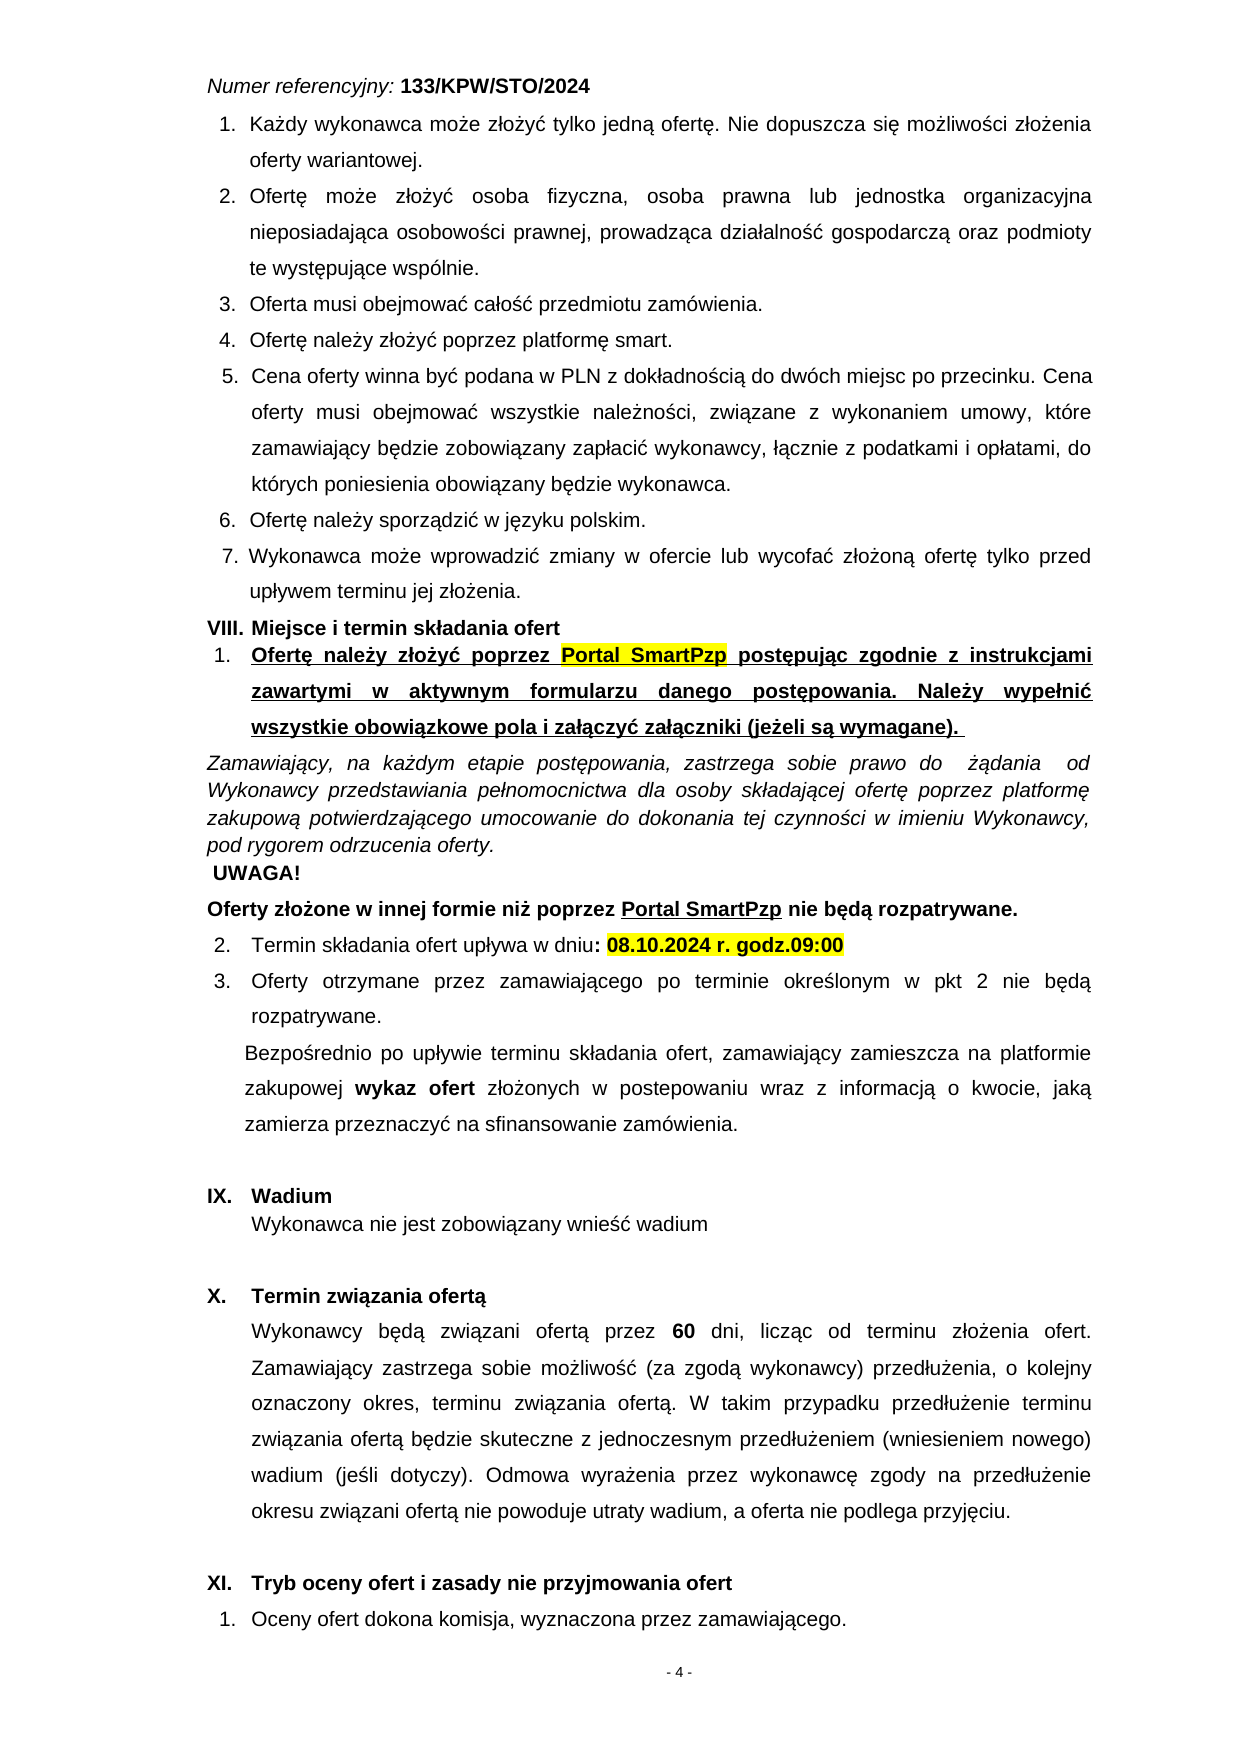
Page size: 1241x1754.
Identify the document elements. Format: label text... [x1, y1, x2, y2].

text X. Termin związania ofertą [207, 1283, 1092, 1307]
text 6. Ofertę należy sporządzić w języku polskim. [207, 507, 1092, 531]
text 3. Oferta musi obejmować całość przedmiotu zamówienia. [207, 292, 1092, 316]
list Ofertę należy złożyć poprzez Portal SmartPzp postępując zgodnie z instrukcjami zawartymi w aktywnym formularzu danego postępowania. Należy wypełnić wszystkie obowiązkowe pola i załączyć załączniki (jeżeli są wymagane). [214, 643, 1092, 739]
text 2. Ofertę może złożyć osoba fizyczna, osoba prawna lub jednostka organizacyjna nieposiadająca osobowości prawnej, prowadząca działalność gospodarczą oraz podmioty te występujące wspólnie. [207, 184, 1092, 280]
text UWAGA! [207, 861, 1092, 884]
text 1. Oceny ofert dokona komisja, wyznaczona przez zamawiającego. [192, 1607, 1092, 1631]
list Oferty otrzymane przez zamawiającego po terminie określonym w pkt 2 nie będą rozpatrywane. [214, 968, 1092, 1028]
list Termin składania ofert upływa w dniu: 08.10.2024 r. godz.09:00 [214, 932, 1092, 956]
text IX. Wadium [207, 1184, 1092, 1208]
text 7. Wykonawca może wprowadzić zmiany w ofercie lub wycofać złożoną ofertę tylko przed upływem terminu jej złożenia. [222, 543, 1092, 603]
text Bezpośrednio po upływie terminu składania ofert, zamawiający zamieszcza na platformie zakupowej wykaz ofert złożonych w postepowaniu wraz z informacją o kwocie, jaką zamierza przeznaczyć na sfinansowanie zamówienia. [244, 1040, 1092, 1136]
text XI. Tryb oceny ofert i zasady nie przyjmowania ofert [207, 1571, 1092, 1595]
text Oferty złożone w innej formie niż poprzez Portal SmartPzp nie będą rozpatrywane. [207, 897, 1092, 921]
text 5. Cena oferty winna być podana w PLN z dokładnością do dwóch miejsc po przecinku. Cena oferty musi obejmować wszystkie należności, związane z wykonaniem umowy, które zamawiający będzie zobowiązany zapłacić wykonawcy, łącznie z podatkami i opłatami, do których poniesienia obowiązany będzie wykonawca. [222, 364, 1092, 496]
text Wykonawca nie jest zobowiązany wnieść wadium [207, 1212, 1092, 1236]
text Zamawiający, na każdym etapie postępowania, zastrzega sobie prawo do żądania od Wykonawcy przedstawiania pełnomocnictwa dla osoby składającej ofertę poprzez platformę zakupową potwierdzającego umocowanie do dokonania tej czynności w imieniu Wykonawcy, pod rygorem odrzucenia oferty. [207, 751, 1092, 857]
text VIII. Miejsce i termin składania ofert [207, 615, 1092, 639]
text 1. Każdy wykonawca może złożyć tylko jedną ofertę. Nie dopuszcza się możliwości złożenia oferty wariantowej. [207, 112, 1092, 172]
text Wykonawcy będą związani ofertą przez 60 dni, licząc od terminu złożenia ofert. Zamawiający zastrzega sobie możliwość (za zgodą wykonawcy) przedłużenia, o kolejny oznaczony okres, terminu związania ofertą. W takim przypadku przedłużenie terminu związania ofertą będzie skuteczne z jednoczesnym przedłużeniem (wniesieniem nowego) wadium (jeśli dotyczy). Odmowa wyrażenia przez wykonawcę zgody na przedłużenie okresu związani ofertą nie powoduje utraty wadium, a oferta nie podlega przyjęciu. [251, 1319, 1092, 1523]
text 4. Ofertę należy złożyć poprzez platformę smart. [207, 328, 1092, 352]
